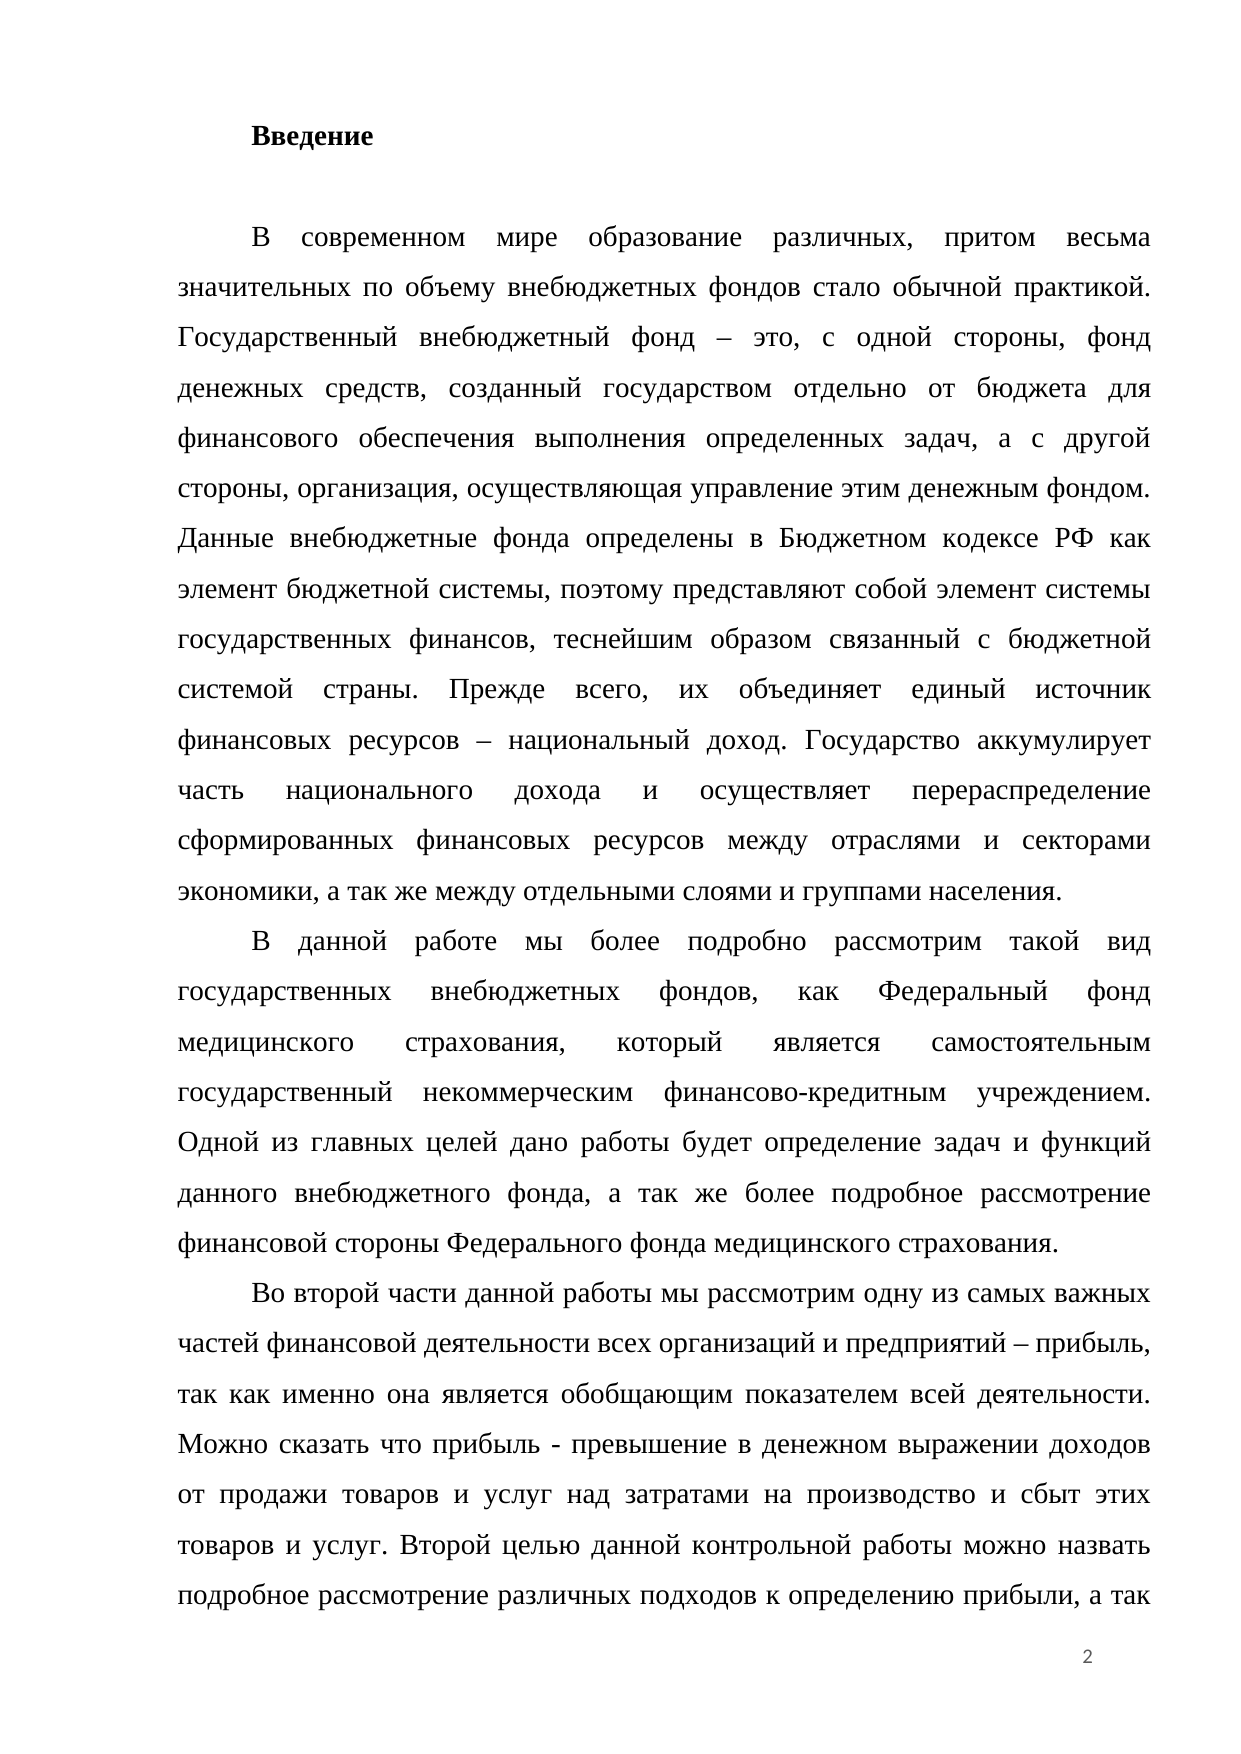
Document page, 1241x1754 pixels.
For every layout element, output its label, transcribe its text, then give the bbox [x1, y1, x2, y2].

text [177, 1275, 1152, 1611]
text В современном мире образование различных, притом весьма значительных по объему внебюджетных фондов стало обычной практикой. Государственный внебюджетный фонд – это, с одной стороны, фонд денежных средств, созданный государством отдельно от бюджета для финансового обеспечения выполнения определенных задач, а с другой стороны, организация, осуществляющая управление этим денежным фондом. Данные внебюджетные фонда определены в Бюджетном кодексе РФ как элемент бюджетной системы, поэтому представляют собой элемент системы государственных финансов, теснейшим образом связанный с бюджетной системой страны. Прежде всего, их объединяет единый источник финансовых ресурсов – национальный доход. Государство аккумулирует часть национального дохода и осуществляет перераспределение сформированных финансовых ресурсов между отраслями и секторами экономики, а так же между отдельными слоями и группами населения. [177, 219, 1152, 906]
text Введение [177, 118, 1152, 152]
text В данной работе мы более подробно рассмотрим такой вид государственных внебюджетных фондов, как Федеральный фонд медицинского страхования, который является самостоятельным государственный некоммерческим финансово-кредитным учреждением. Одной из главных целей дано работы будет определение задач и функций данного внебюджетного фонда, а так же более подробное рассмотрение финансовой стороны Федерального фонда медицинского страхования. [177, 923, 1152, 1258]
